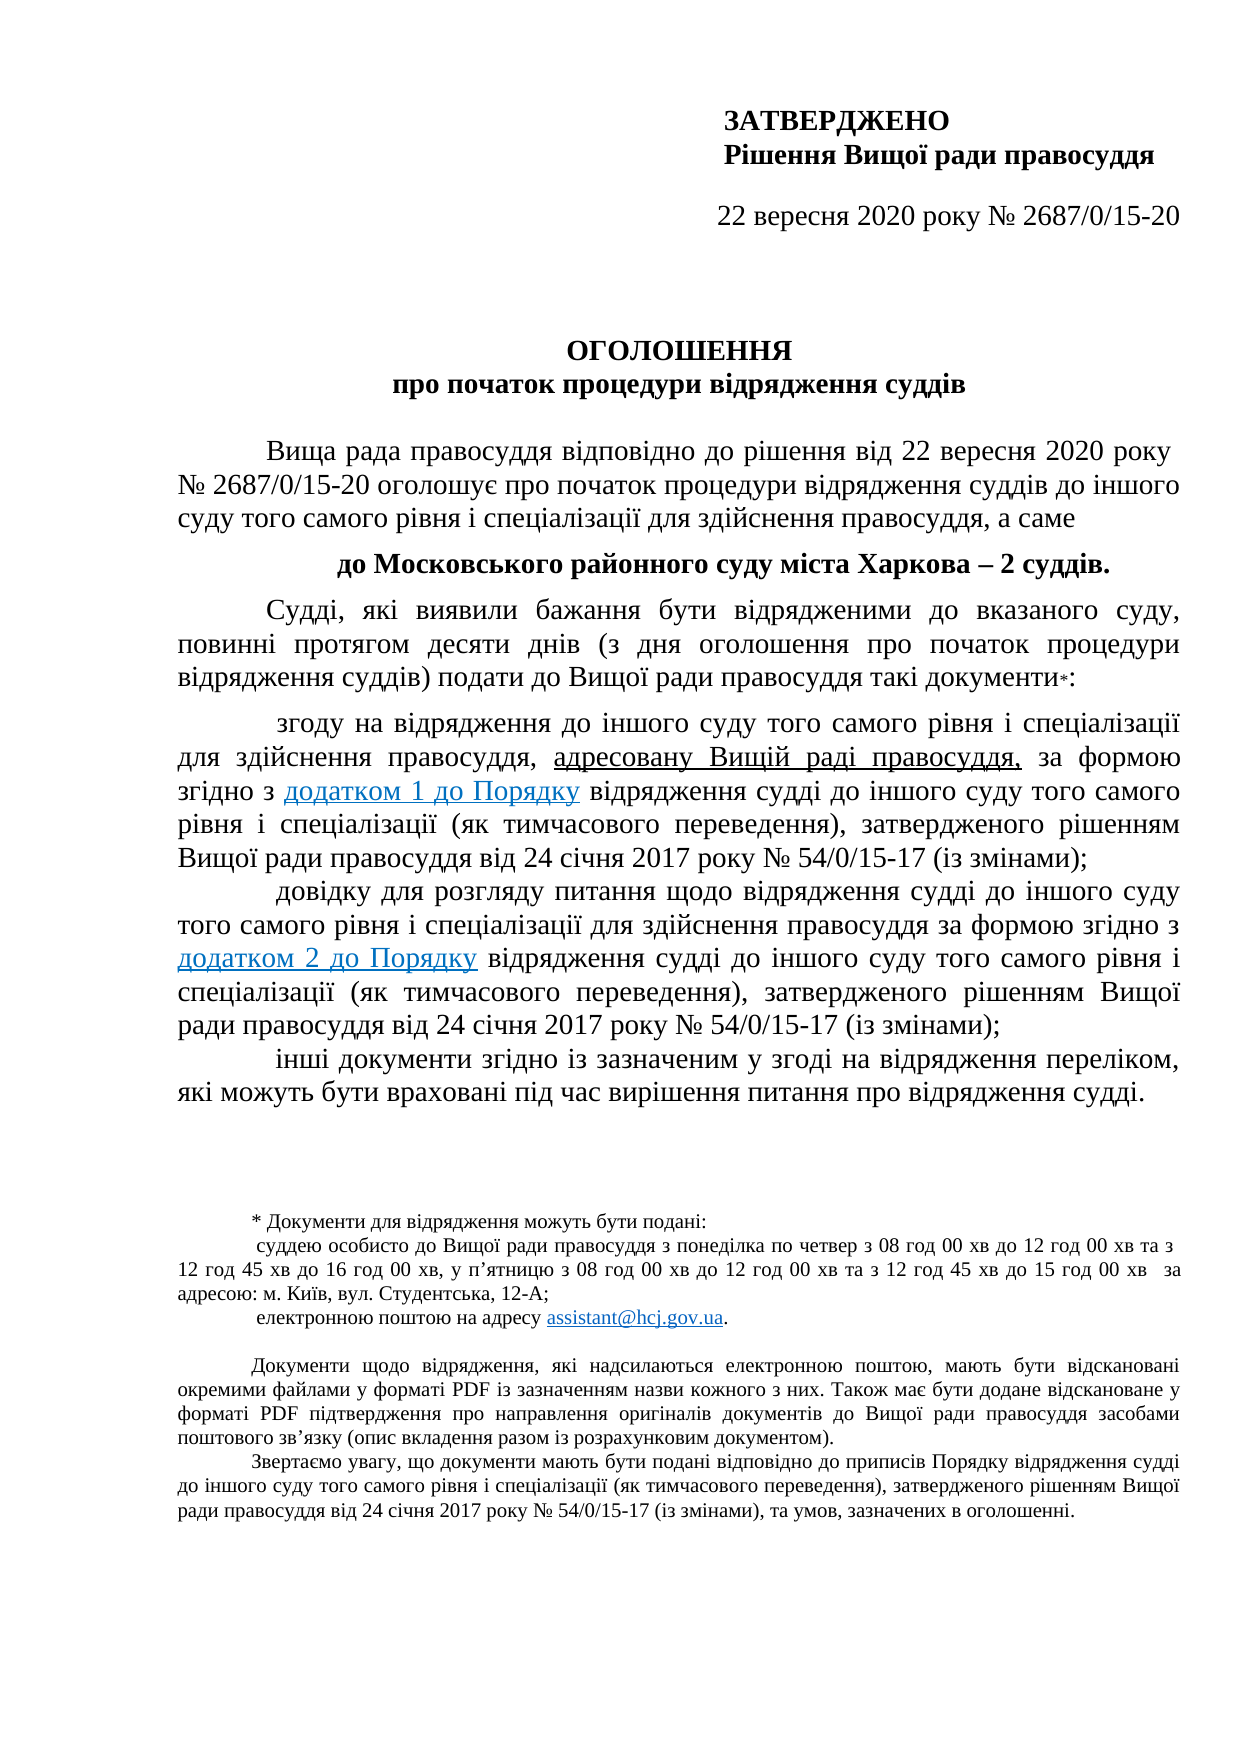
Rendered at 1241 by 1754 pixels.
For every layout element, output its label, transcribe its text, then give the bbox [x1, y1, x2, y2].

text * Документи для відрядження можуть бути подані: [177, 1209, 1181, 1233]
text Документи щодо відрядження, які надсилаються електронною поштою, мають бути відскановані окремими файлами у форматі PDF із зазначенням назви кожного з них. Також має бути додане відскановане у форматі PDF підтвердження про направлення оригіналів документів до Вищої ради правосуддя засобами поштового зв’язку (опис вкладення разом із розрахунковим документом). [177, 1353, 1181, 1449]
text згоду на відрядження до іншого суду того самого рівня і спеціалізації для здійснення правосуддя, адресовану Вищій раді правосуддя, за формою згідно з додатком 1 до Порядку відрядження судді до іншого суду того самого рівня і спеціалізації (як тимчасового переведення), затвердженого рішенням Вищої ради правосуддя від 24 січня 2017 року № 54/0/15-17 (із змінами); [177, 706, 1181, 873]
text 22 вересня 2020 року № 2687/0/15-20 [620, 198, 1181, 232]
text довідку для розгляду питання щодо відрядження судді до іншого суду того самого рівня і спеціалізації для здійснення правосуддя за формою згідно з додатком 2 до Порядку відрядження судді до іншого суду того самого рівня і спеціалізації (як тимчасового переведення), затвердженого рішенням Вищої ради правосуддя від 24 січня 2017 року № 54/0/15-17 (із змінами); [177, 873, 1181, 1041]
text інші документи згідно із зазначеним у згоді на відрядження переліком, які можуть бути враховані під час вирішення питання про відрядження судді. [177, 1041, 1181, 1108]
text Судді, які виявили бажання бути відрядженими до вказаного суду, повинні протягом десяти днів (з дня оголошення про початок процедури відрядження суддів) подати до Вищої ради правосуддя такі документи*: [177, 592, 1181, 693]
text суддею особисто до Вищої ради правосуддя з понеділка по четвер з 08 год 00 хв до 12 год 00 хв та з 12 год 45 хв до 16 год 00 хв, у п’ятницю з 08 год 00 хв до 12 год 00 хв та з 12 год 45 хв до 15 год 00 хв за адресою: м. Київ, вул. Студентська, 12-А; [177, 1233, 1181, 1305]
text ОГОЛОШЕННЯ [177, 333, 1181, 366]
text електронною поштою на адресу assistant@hcj.gov.ua. [177, 1305, 1181, 1329]
text Рішення Вищої ради правосуддя [650, 137, 1181, 171]
text до Московського районного суду міста Харкова – 2 суддів. [177, 546, 1181, 580]
text Звертаємо увагу, що документи мають бути подані відповідно до приписів Порядку відрядження судді до іншого суду того самого рівня і спеціалізації (як тимчасового переведення), затвердженого рішенням Вищої ради правосуддя від 24 січня 2017 року № 54/0/15-17 (із змінами), та умов, зазначених в оголошенні. [177, 1449, 1181, 1522]
text про початок процедури відрядження суддів [177, 366, 1181, 400]
text Вища рада правосуддя відповідно до рішення від 22 вересня 2020 року № 2687/0/15-20 оголошує про початок процедури відрядження суддів до іншого суду того самого рівня і спеціалізації для здійснення правосуддя, а саме [177, 433, 1181, 534]
text ЗАТВЕРДЖЕНО [693, 103, 1181, 137]
